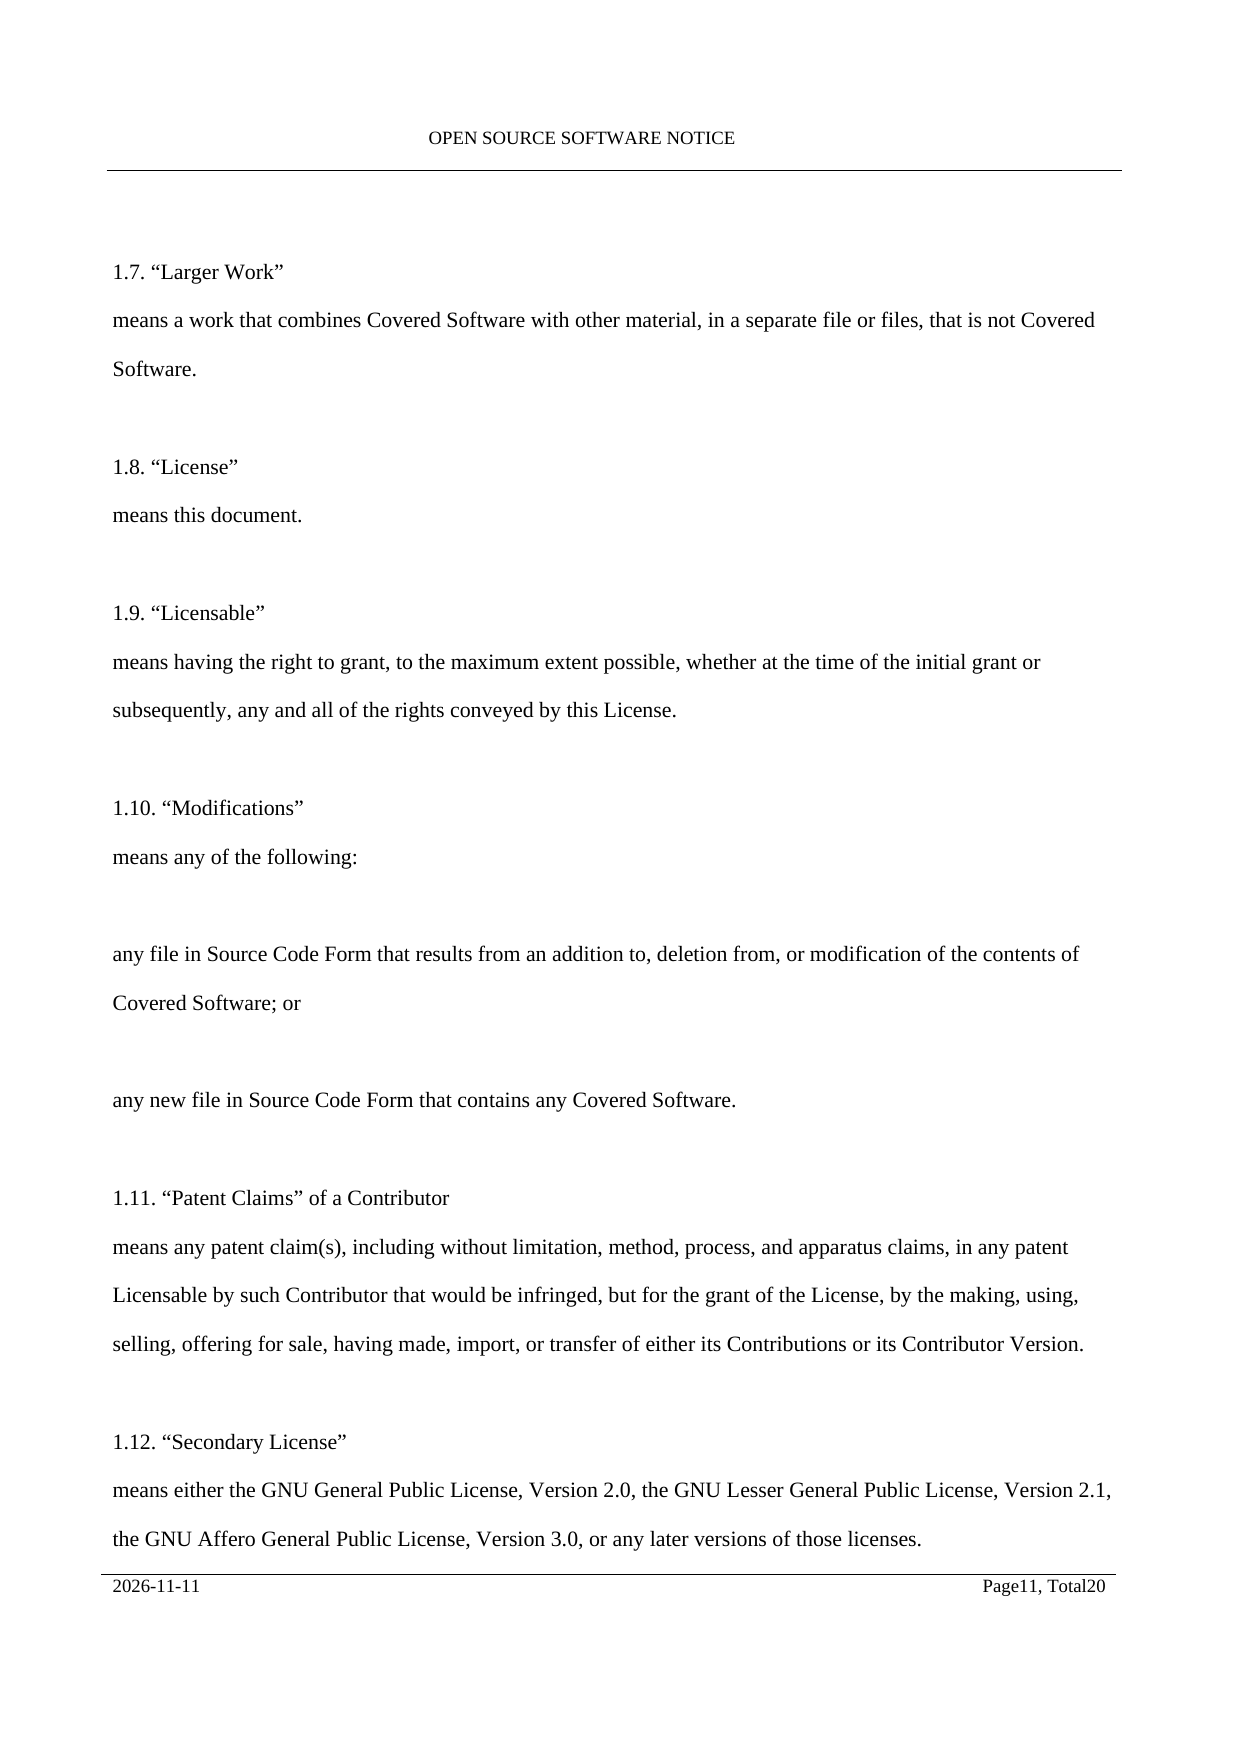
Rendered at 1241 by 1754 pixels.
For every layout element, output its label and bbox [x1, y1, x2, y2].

text [112, 206, 1128, 1555]
